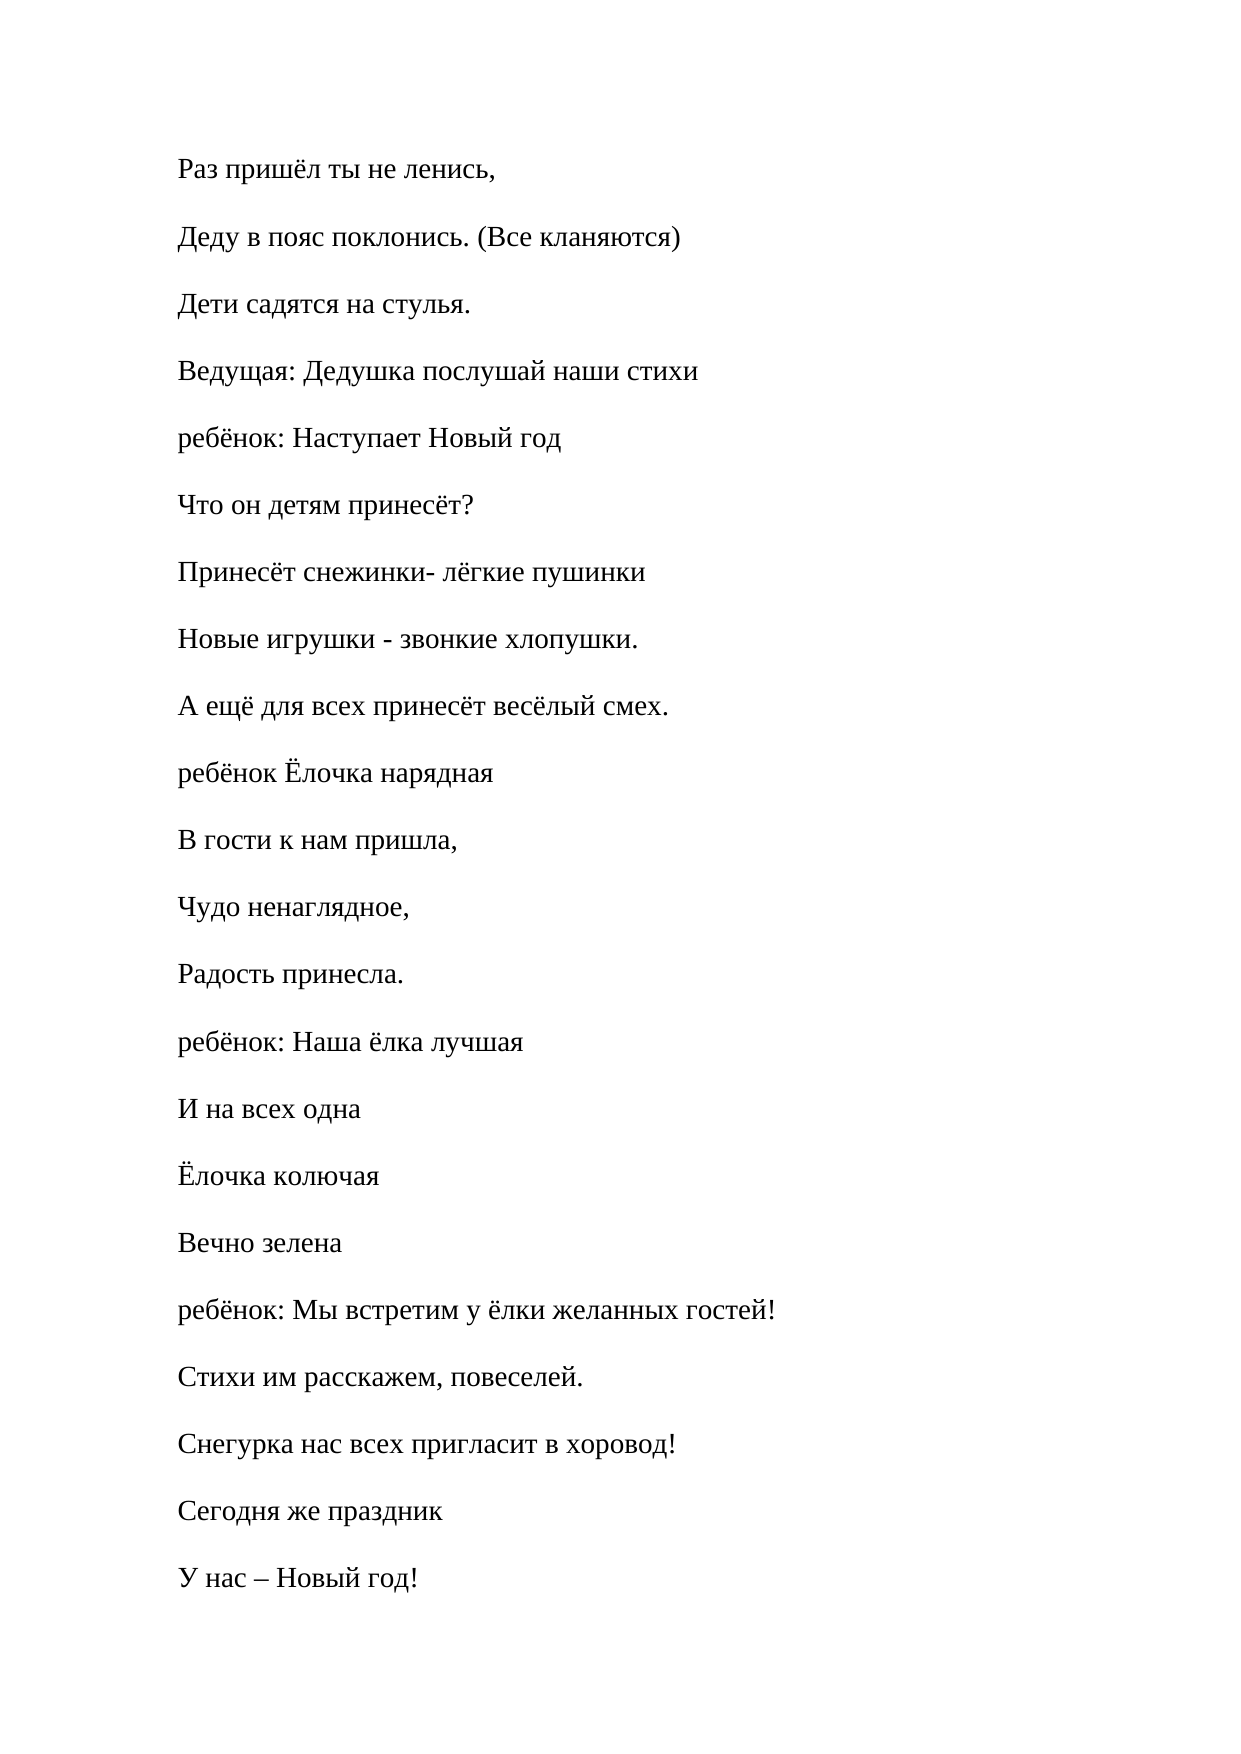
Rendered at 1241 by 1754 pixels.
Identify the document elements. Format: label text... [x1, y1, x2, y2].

text Принесёт снежинки- лёгкие пушинки [177, 554, 1152, 588]
text ребёнок: Наша ёлка лучшая [177, 1024, 1152, 1057]
text У нас – Новый год! [177, 1560, 1152, 1594]
text Стихи им расскажем, повеселей. [177, 1359, 1152, 1393]
text А ещё для всех принесёт весёлый смех. [177, 688, 1152, 722]
text ребёнок Ёлочка нарядная [177, 755, 1152, 789]
text Деду в пояс поклонись. (Все кланяются) [177, 219, 1152, 252]
text Ёлочка колючая [177, 1158, 1152, 1191]
text Чудо ненаглядное, [177, 889, 1152, 923]
text Радость принесла. [177, 957, 1152, 990]
text Новые игрушки - звонкие хлопушки. [177, 621, 1152, 655]
text Снегурка нас всех пригласит в хоровод! [177, 1426, 1152, 1460]
text Вечно зелена [177, 1225, 1152, 1258]
text Что он детям принесёт? [177, 487, 1152, 521]
text Дети садятся на стулья. [177, 286, 1152, 319]
text Ведущая: Дедушка послушай наши стихи [177, 353, 1152, 386]
text Сегодня же праздник [177, 1493, 1152, 1527]
text ребёнок: Наступает Новый год [177, 420, 1152, 453]
text Раз пришёл ты не ленись, [177, 152, 1152, 185]
text ребёнок: Мы встретим у ёлки желанных гостей! [177, 1292, 1152, 1326]
text И на всех одна [177, 1091, 1152, 1124]
text В гости к нам пришла, [177, 822, 1152, 856]
